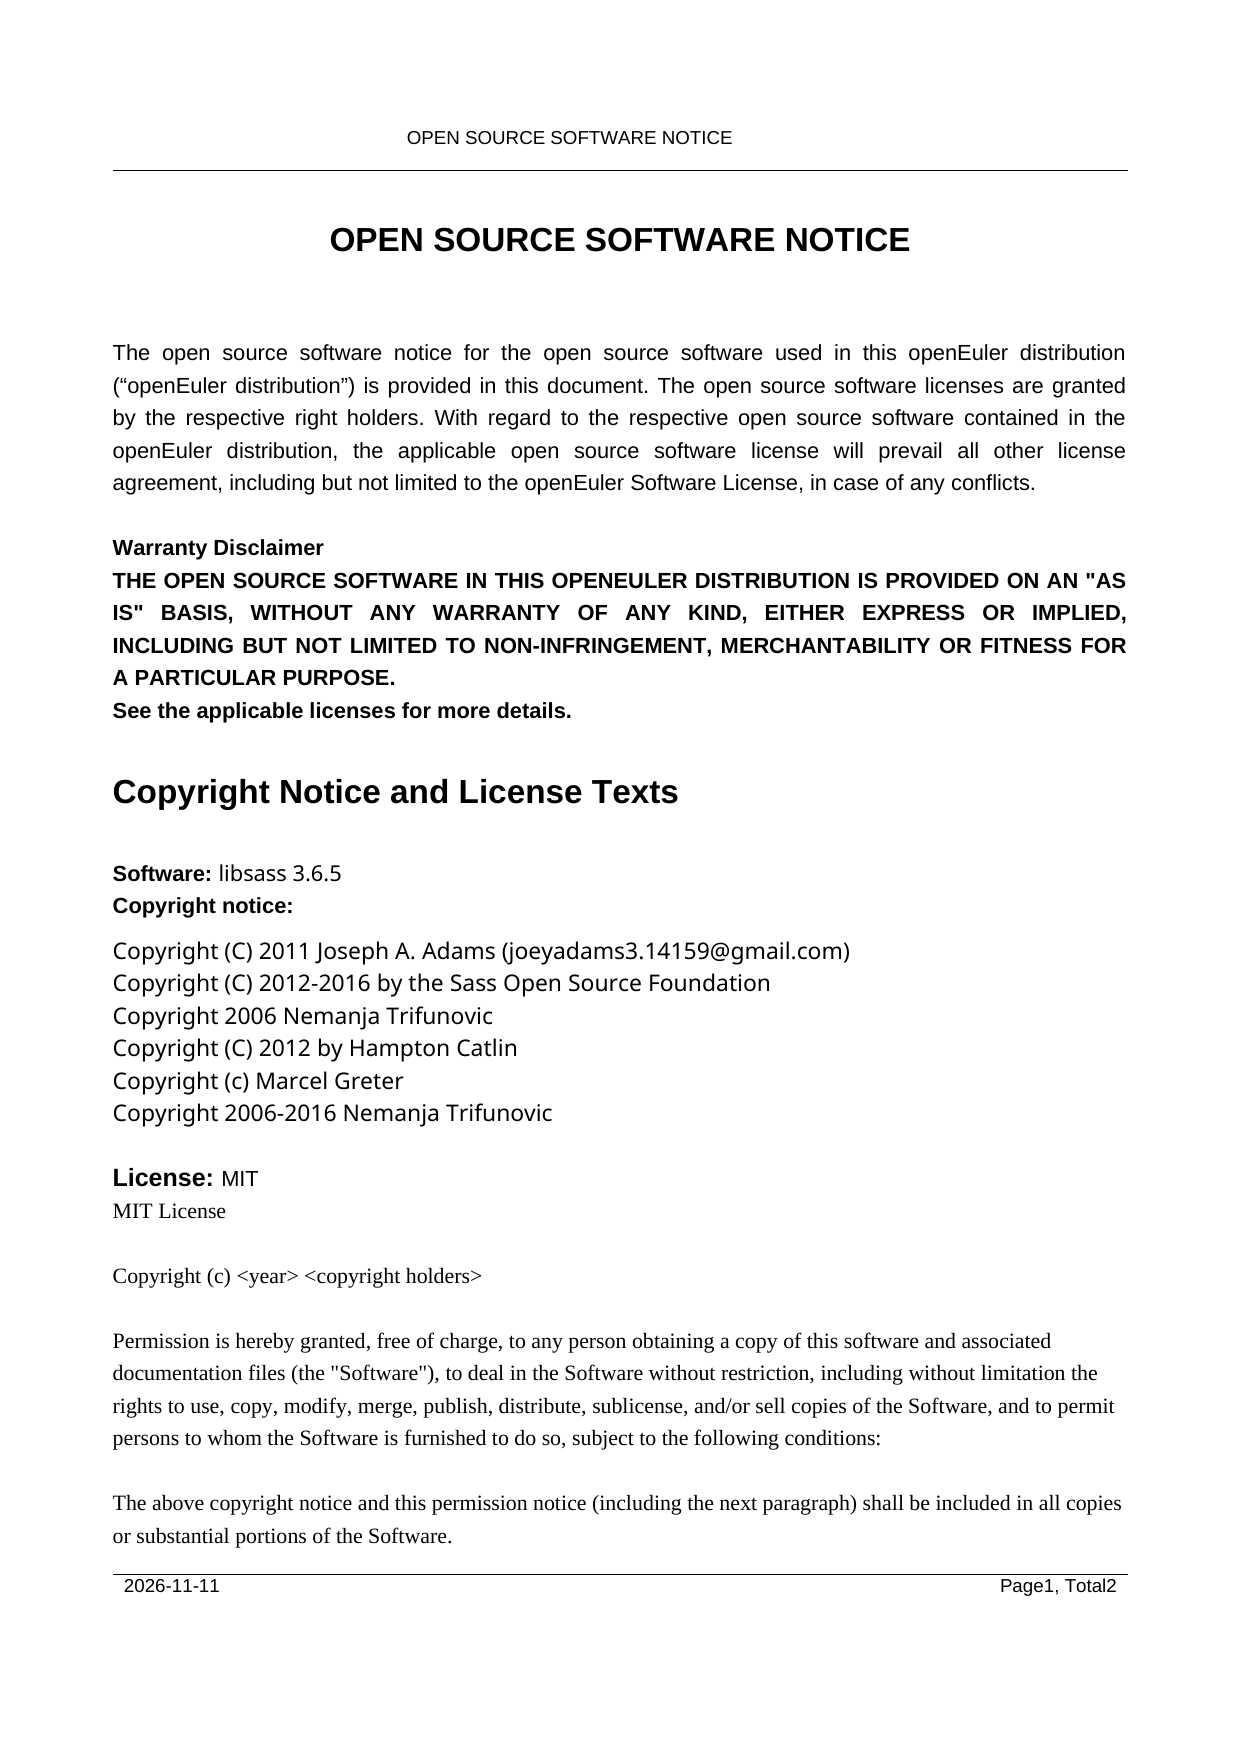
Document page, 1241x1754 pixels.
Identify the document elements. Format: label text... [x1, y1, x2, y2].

text License: MIT [112, 1161, 1128, 1194]
text Copyright (C) 2011 Joseph A. Adams (joeyadams3.14159@gmail.com) Copyright (C) 2012-2016 by the Sass Open Source Foundation Copyright 2006 Nemanja Trifunovic Copyright (C) 2012 by Hampton Catlin Copyright (c) Marcel Greter Copyright 2006-2016 Nemanja Trifunovic [112, 934, 1128, 1161]
title Software: libsass 3.6.5 [112, 856, 1128, 889]
text Copyright Notice and License Texts [112, 759, 1128, 824]
text Warranty Disclaimer [112, 531, 1128, 564]
text THE OPEN SOURCE SOFTWARE IN THIS OPENEULER DISTRIBUTION IS PROVIDED ON AN "AS IS" BASIS, WITHOUT ANY WARRANTY OF ANY KIND, EITHER EXPRESS OR IMPLIED, INCLUDING BUT NOT LIMITED TO NON-INFRINGEMENT, MERCHANTABILITY OR FITNESS FOR A PARTICULAR PURPOSE. See the applicable licenses for more details. [112, 564, 1128, 726]
text Copyright notice: [112, 889, 1128, 921]
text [112, 1194, 1128, 1551]
text The open source software notice for the open source software used in this openEuler distribution (“openEuler distribution”) is provided in this document. The open source software licenses are granted by the respective right holders. With regard to the respective open source software contained in the openEuler distribution, the applicable open source software license will prevail all other license agreement, including but not limited to the openEuler Software License, in case of any conflicts. [112, 336, 1128, 499]
text OPEN SOURCE SOFTWARE NOTICE [112, 206, 1128, 271]
